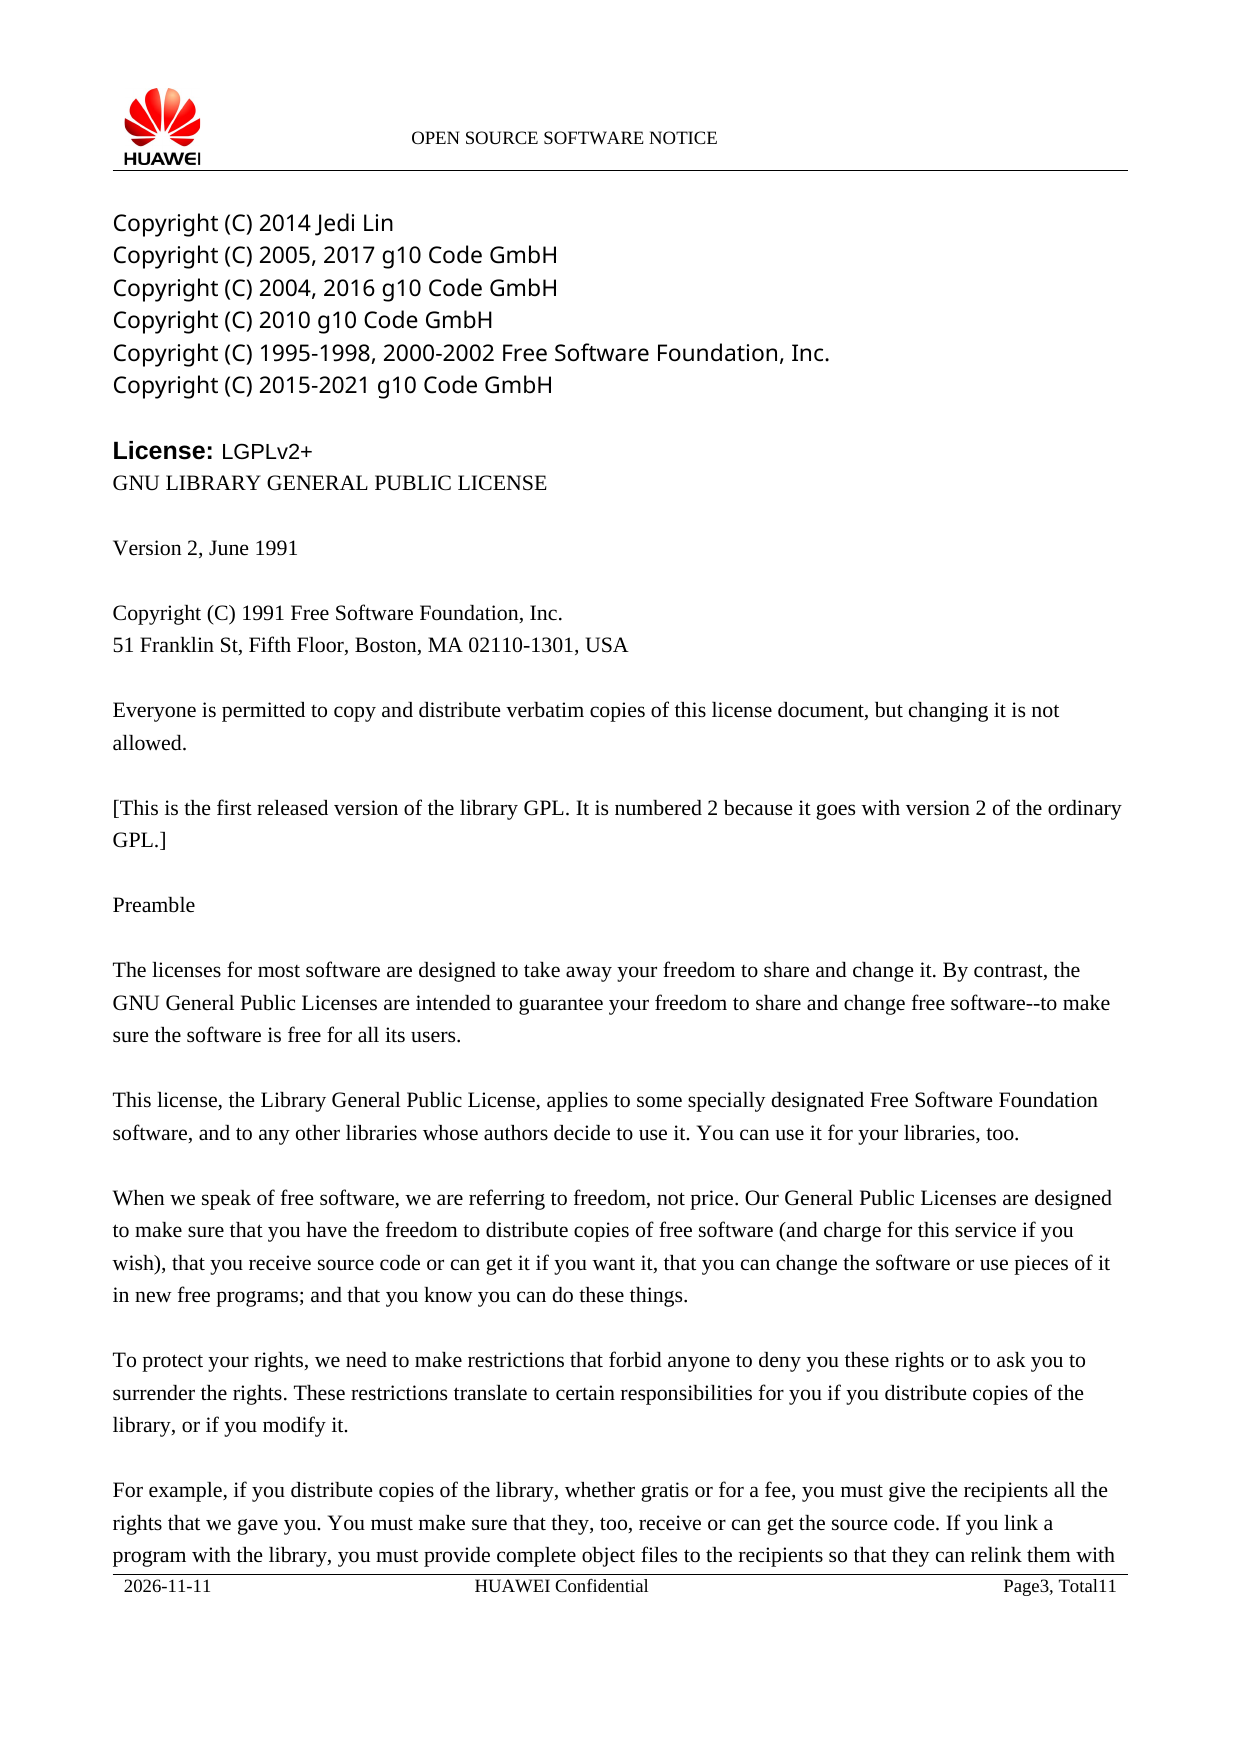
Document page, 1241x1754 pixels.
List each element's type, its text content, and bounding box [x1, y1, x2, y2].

picture [124, 88, 201, 165]
text License: LGPLv2+ [112, 434, 1128, 466]
